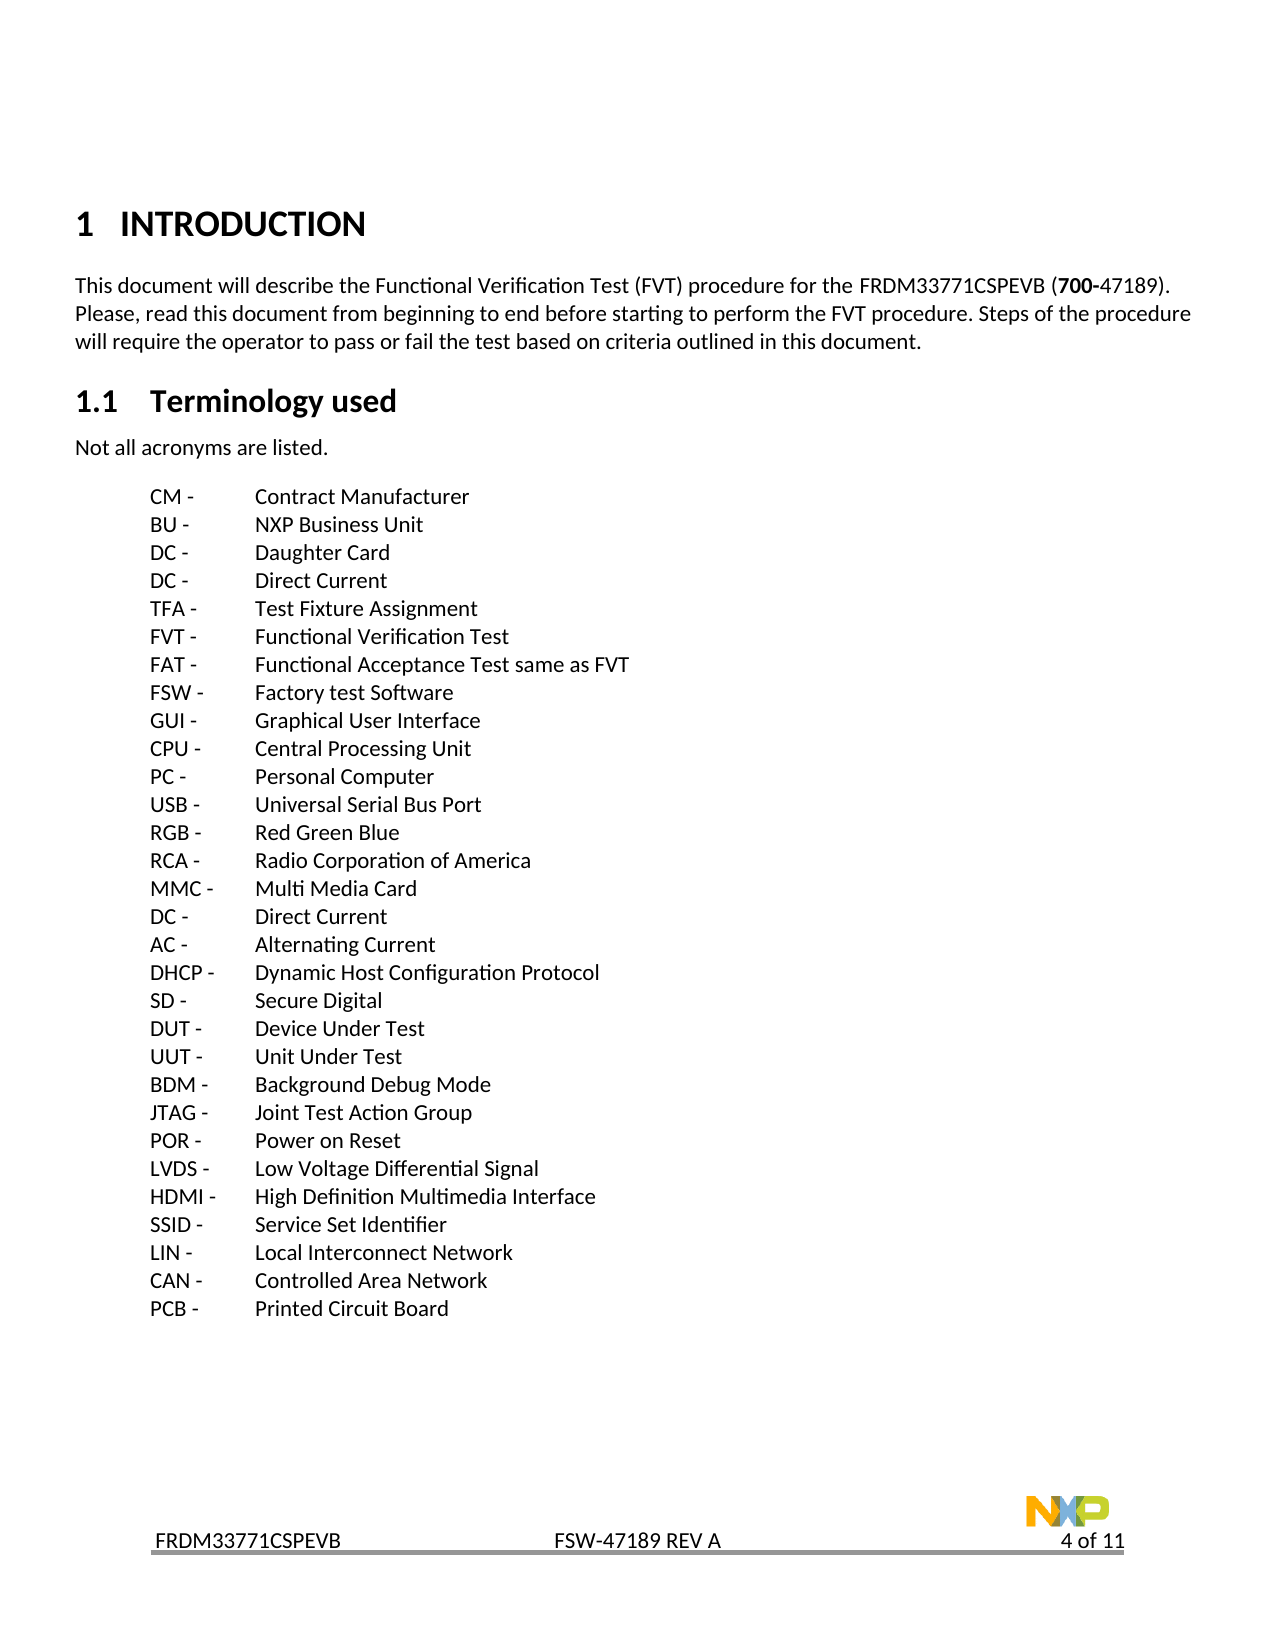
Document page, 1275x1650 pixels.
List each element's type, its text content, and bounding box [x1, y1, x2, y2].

subtitle Terminology used [75, 380, 1200, 421]
list RCA - Radio Corporation of America [150, 846, 1200, 874]
list GUI - Graphical User Interface [150, 706, 1200, 734]
list CM - Contract Manufacturer [150, 482, 1200, 510]
list SSID - Service Set Identifier [150, 1211, 1200, 1238]
list FVT - Functional Verification Test [150, 622, 1200, 650]
list BU - NXP Business Unit [150, 510, 1200, 538]
list LIN - Local Interconnect Network [150, 1238, 1200, 1267]
list BDM - Background Debug Mode [150, 1070, 1200, 1098]
list POR - Power on Reset [150, 1126, 1200, 1154]
subtitle INTRODUCTION [75, 200, 1200, 246]
picture [1023, 1488, 1115, 1533]
list LVDS - Low Voltage Differential Signal [150, 1154, 1200, 1182]
list DC - Daughter Card [150, 538, 1200, 566]
list CPU - Central Processing Unit [150, 734, 1200, 762]
list FSW - Factory test Software [150, 678, 1200, 706]
list FAT - Functional Acceptance Test same as FVT [150, 650, 1200, 678]
list RGB - Red Green Blue [150, 818, 1200, 846]
list DC - Direct Current [150, 902, 1200, 930]
text Not all acronyms are listed. [75, 433, 1200, 461]
list CAN - Controlled Area Network [150, 1267, 1200, 1294]
list PCB - Printed Circuit Board [150, 1294, 1200, 1323]
list DUT - Device Under Test [150, 1014, 1200, 1042]
list PC - Personal Computer [150, 762, 1200, 790]
list JTAG - Joint Test Action Group [150, 1098, 1200, 1126]
list DC - Direct Current [150, 566, 1200, 594]
list MMC - Multi Media Card [150, 874, 1200, 902]
text Please, read this document from beginning to end before starting to perform the FVT procedure. Steps of the procedure will require the operator to pass or fail the test based on criteria outlined in this document. [75, 299, 1200, 355]
list DHCP - Dynamic Host Configuration Protocol [150, 958, 1200, 986]
list USB - Universal Serial Bus Port [150, 790, 1200, 818]
list TFA - Test Fixture Assignment [150, 594, 1200, 622]
list AC - Alternating Current [150, 930, 1200, 958]
list SD - Secure Digital [150, 986, 1200, 1014]
list HDMI - High Definition Multimedia Interface [150, 1182, 1200, 1211]
list UUT - Unit Under Test [150, 1042, 1200, 1070]
text This document will describe the Functional Verification Test (FVT) procedure for the (700-). [75, 271, 1200, 299]
